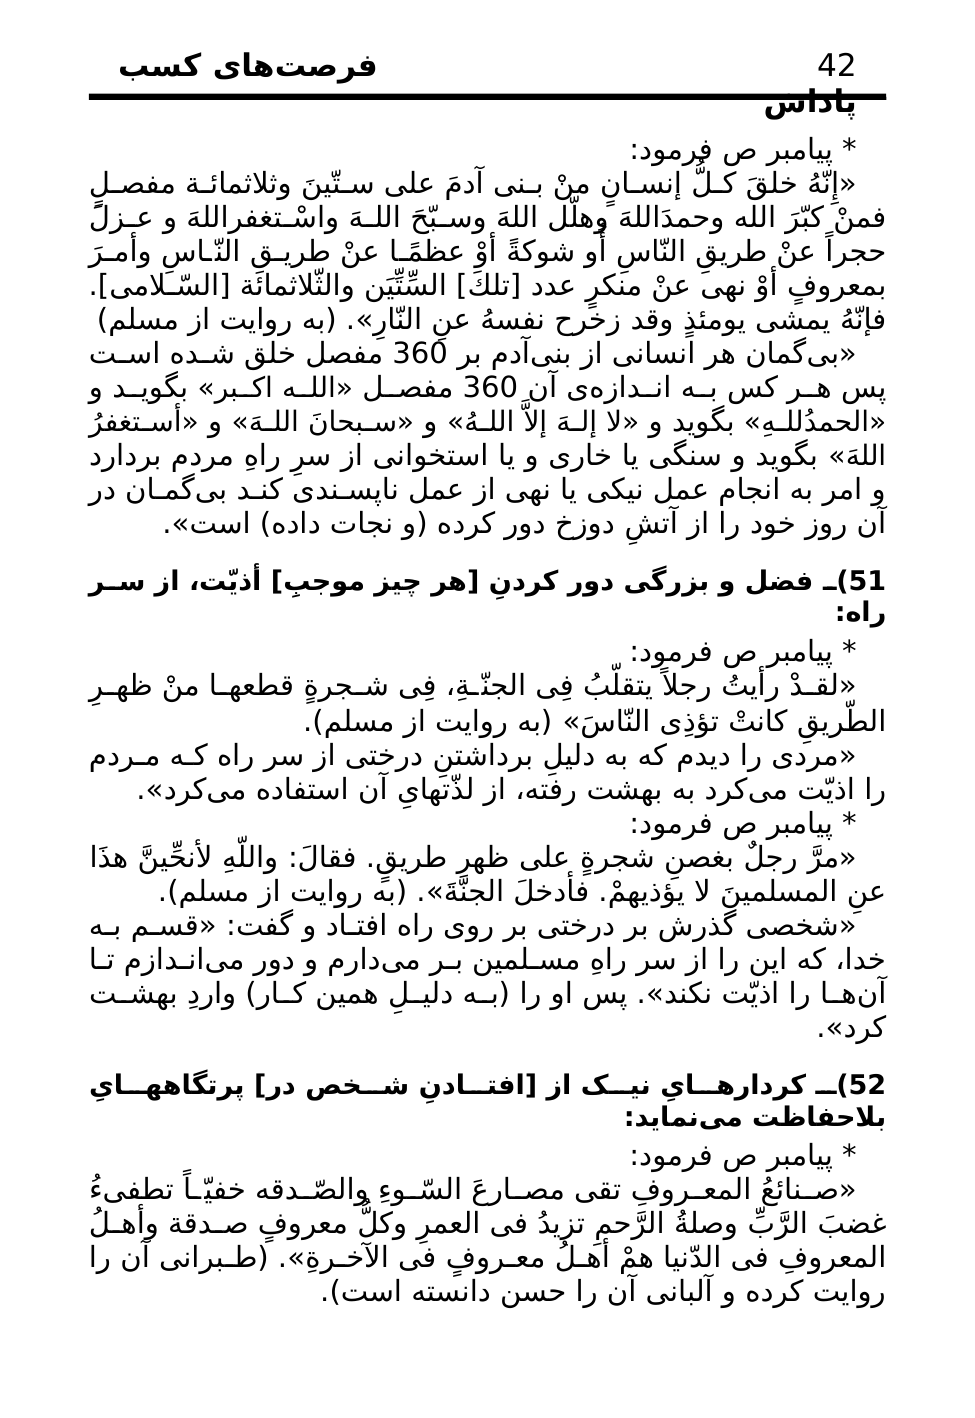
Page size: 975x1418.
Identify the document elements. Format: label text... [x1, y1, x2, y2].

text * پیامبر ص فرمود: [89, 1139, 886, 1173]
text 52) کردارهایِ نیک از [افتادنِ شخص در] پرتگاههایِ بلاحفاظت می‌نماید: [89, 1069, 886, 1132]
text «مرَّ رجلٌ بغصنِ شجرةٍ علی ظهرِ طریقٍ. فقالَ: واللّهِ لأنحِّینَّ هذَا عنِ المسلمینَ لا یؤذیهمْ. فأدخلَ الجنّةَ». (به روایت از مسلم). [89, 841, 886, 908]
text * پیامبر ص فرمود: [89, 807, 886, 841]
text «لقدْ رأیتُ رجلاً یتقلّبُ فِی الجنّةِ، فِی شجرةٍ قطعها منْ ظهرِ الطّریقِ کانتْ تؤذِی النّاسَ» (به روایت از مسلم). [89, 668, 886, 739]
text «إِنّهُ خلقَ کلُّ إنسانٍ منْ بنی آدمَ علی ستّینَ وثلاثمائة مفصلٍ فمنْ کبّرَ الله وحمدَاللهَ وهلّل اللهَ وسبّحَ اللهَ واسْتغفراللهَ و عزلَ حجراً عنْ طریقِ النّاسِ أُو شوکةً أوْ عظمًا عنْ طریقِ النّاسِ وأمرَ بمعروفٍ أوْ نهی عنْ منکرٍ عدد [تلكَ] السِّتِّیَن والثّلاثمائة [السّلامی]. فإنّهُ یمشی یومئذٍ وقد زخرح نفسهُ عنِ النّارِ». (به روایت از مسلم) [89, 166, 886, 336]
text 51) فضل و بزرگی دور کردنِ [هر چیز موجبِ] أذیّت، از سر راه: [89, 565, 886, 628]
text «مردی را دیدم که به دلیلِ برداشتنِ درختی از سر راه که مردم را اذیّت می‌کرد به بهشت رفته، از لذّتهایِ آن استفاده می‌کرد». [89, 739, 886, 807]
text * پیامبر ص فرمود: [89, 132, 886, 166]
text «بی‌گمان هر انسانی از بنی‌آدم بر 360 مفصل خلق شده است پس هر کس به اندازه‌ی آن 360 مفصل «الله اکبر» بگوید و «الحمدُللهِ» بگوید و «لا إلهَ إلاَّ اللهُ» و «سبحانَ اللهَ» و «أستغفرُ اللهَ» بگوید و سنگی یا خاری و یا استخوانی از سرِ راهِ مردم بردارد و امر به انجام عمل نیکی یا نهی از عمل ناپسندی کند بی‌گمان در آن روز خود را از آتشِ دوزخ دور کرده (و نجات داده) است». [89, 336, 886, 540]
text «صنائعُ المعروفِ تقی مصارعَ السّوءِ والصّدقه خفیّاً تطفیءُ غضبَ الرَّبِّ وصلةُ الرَّحمِ تزیدُ فی العمرِ وکلُّ معروفٍ صدقة وأهلُ المعروفِ فی الدّنیا همْ أهلُ معروفٍ فی الآخرةِ». (طبرانی آن را روایت کرده و آلبانی آن را حسن دانسته است). [89, 1173, 886, 1308]
text * پیامبر ص فرمود: [89, 634, 886, 668]
text «شخصی گذرش بر درختی بر روی راه افتاد و گفت: «قسم به خدا، که این را از سر راهِ مسلمین بر می‌دارم و دور می‌اندازم تا آن‌ها را اذیّت نکند». پس او را (به دلیلِ همین کار) واردِ بهشت کرد». [89, 908, 886, 1044]
